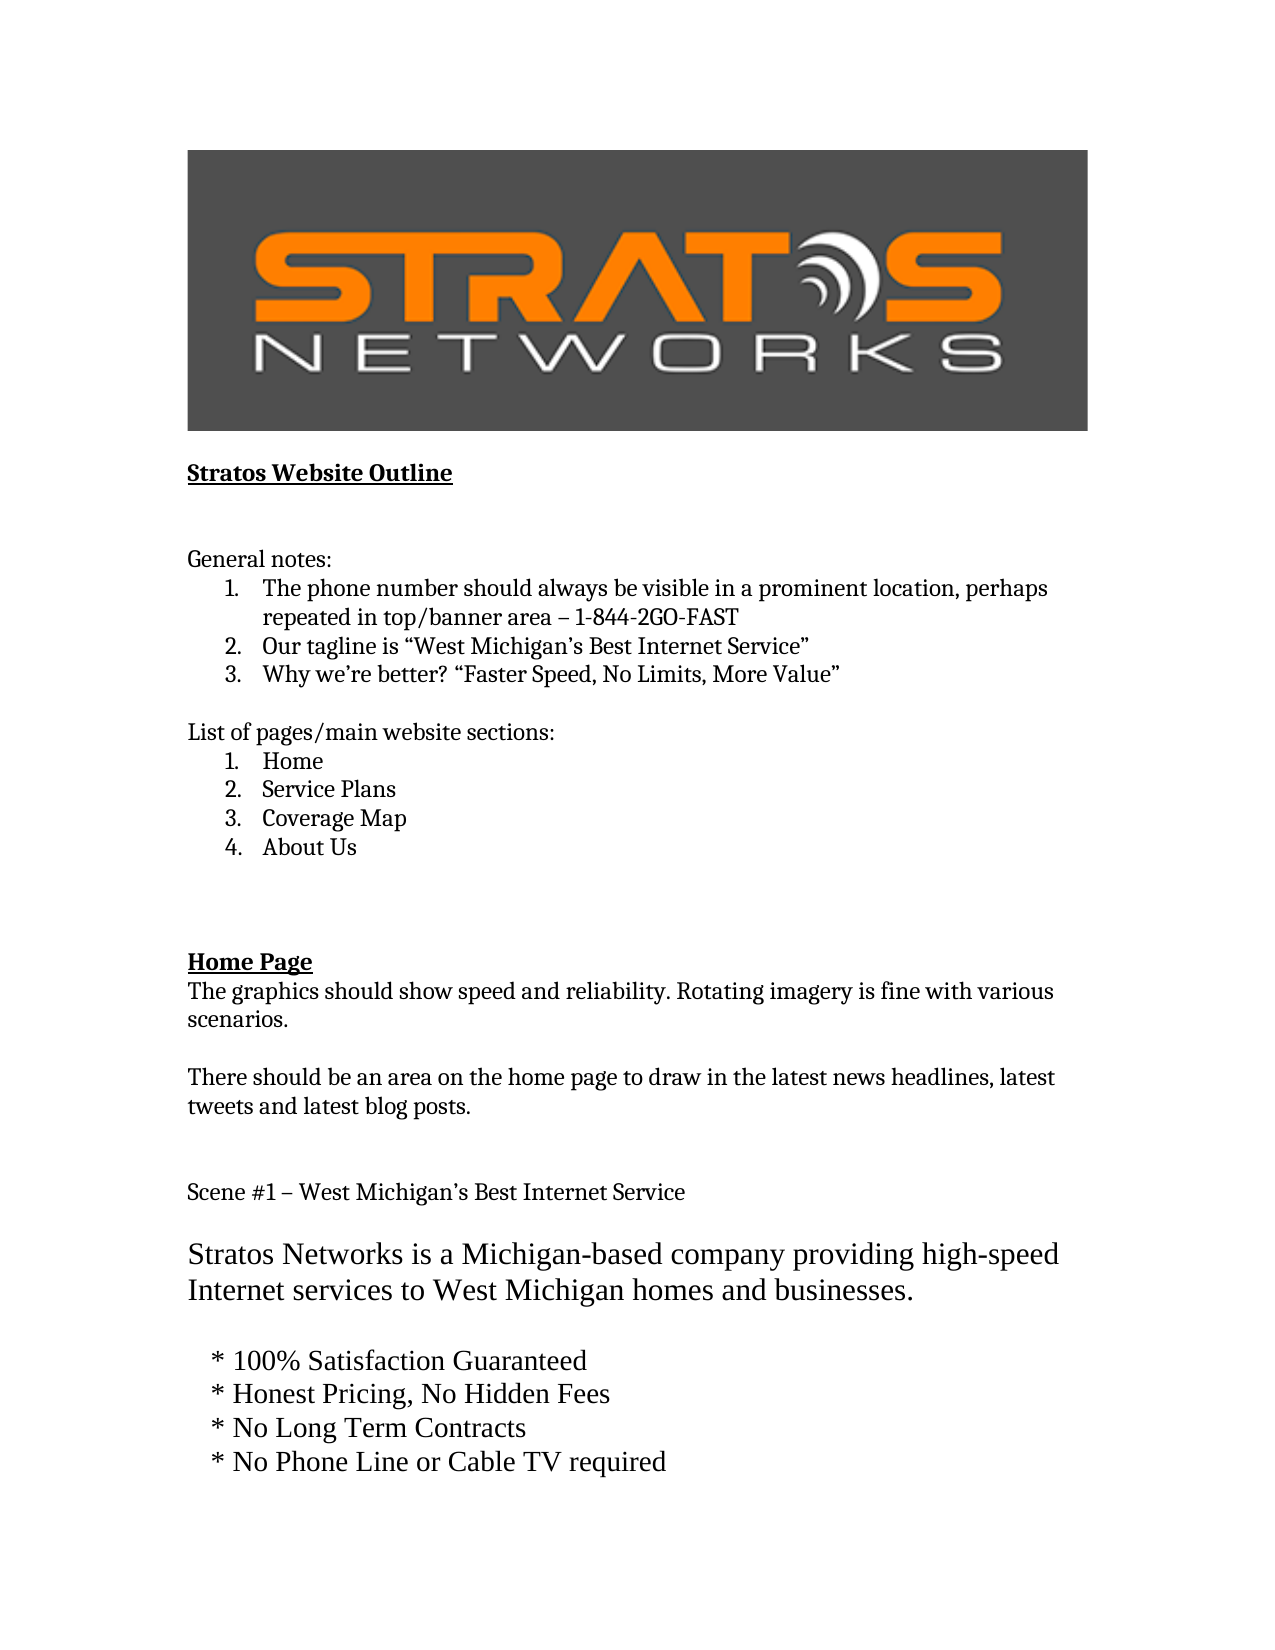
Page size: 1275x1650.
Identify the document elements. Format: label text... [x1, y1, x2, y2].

list Why we’re better? “Faster Speed, No Limits, More Value” [225, 660, 1087, 689]
list Home [225, 747, 1087, 775]
picture [187, 150, 1088, 431]
list The phone number should always be visible in a prominent location, perhaps repeated in top/banner area – 1-844-2GO-FAST [225, 574, 1087, 632]
text Scene #1 – West Michigan’s Best Internet Service [187, 1178, 1087, 1207]
text Stratos Website Outline [187, 459, 1087, 488]
list Coverage Map [225, 804, 1087, 833]
text * No Long Term Contracts [187, 1410, 1087, 1444]
text * Honest Pricing, No Hidden Fees [187, 1377, 1087, 1410]
text There should be an area on the home page to draw in the latest news headlines, latest tweets and latest blog posts. [187, 1063, 1087, 1120]
text * No Phone Line or Cable TV required [187, 1444, 1087, 1477]
text The graphics should show speed and reliability. Rotating imagery is fine with various scenarios. [187, 977, 1087, 1034]
text Home Page [187, 948, 1087, 977]
text * 100% Satisfaction Guaranteed [187, 1343, 1087, 1377]
text General notes: [187, 545, 1087, 574]
text List of pages/main website sections: [187, 718, 1087, 747]
list About Us [225, 833, 1087, 862]
list Our tagline is “West Michigan’s Best Internet Service” [225, 632, 1087, 660]
list Service Plans [225, 775, 1087, 804]
text Stratos Networks is a Michigan-based company providing high-speed Internet services to West Michigan homes and businesses. [187, 1235, 1087, 1307]
